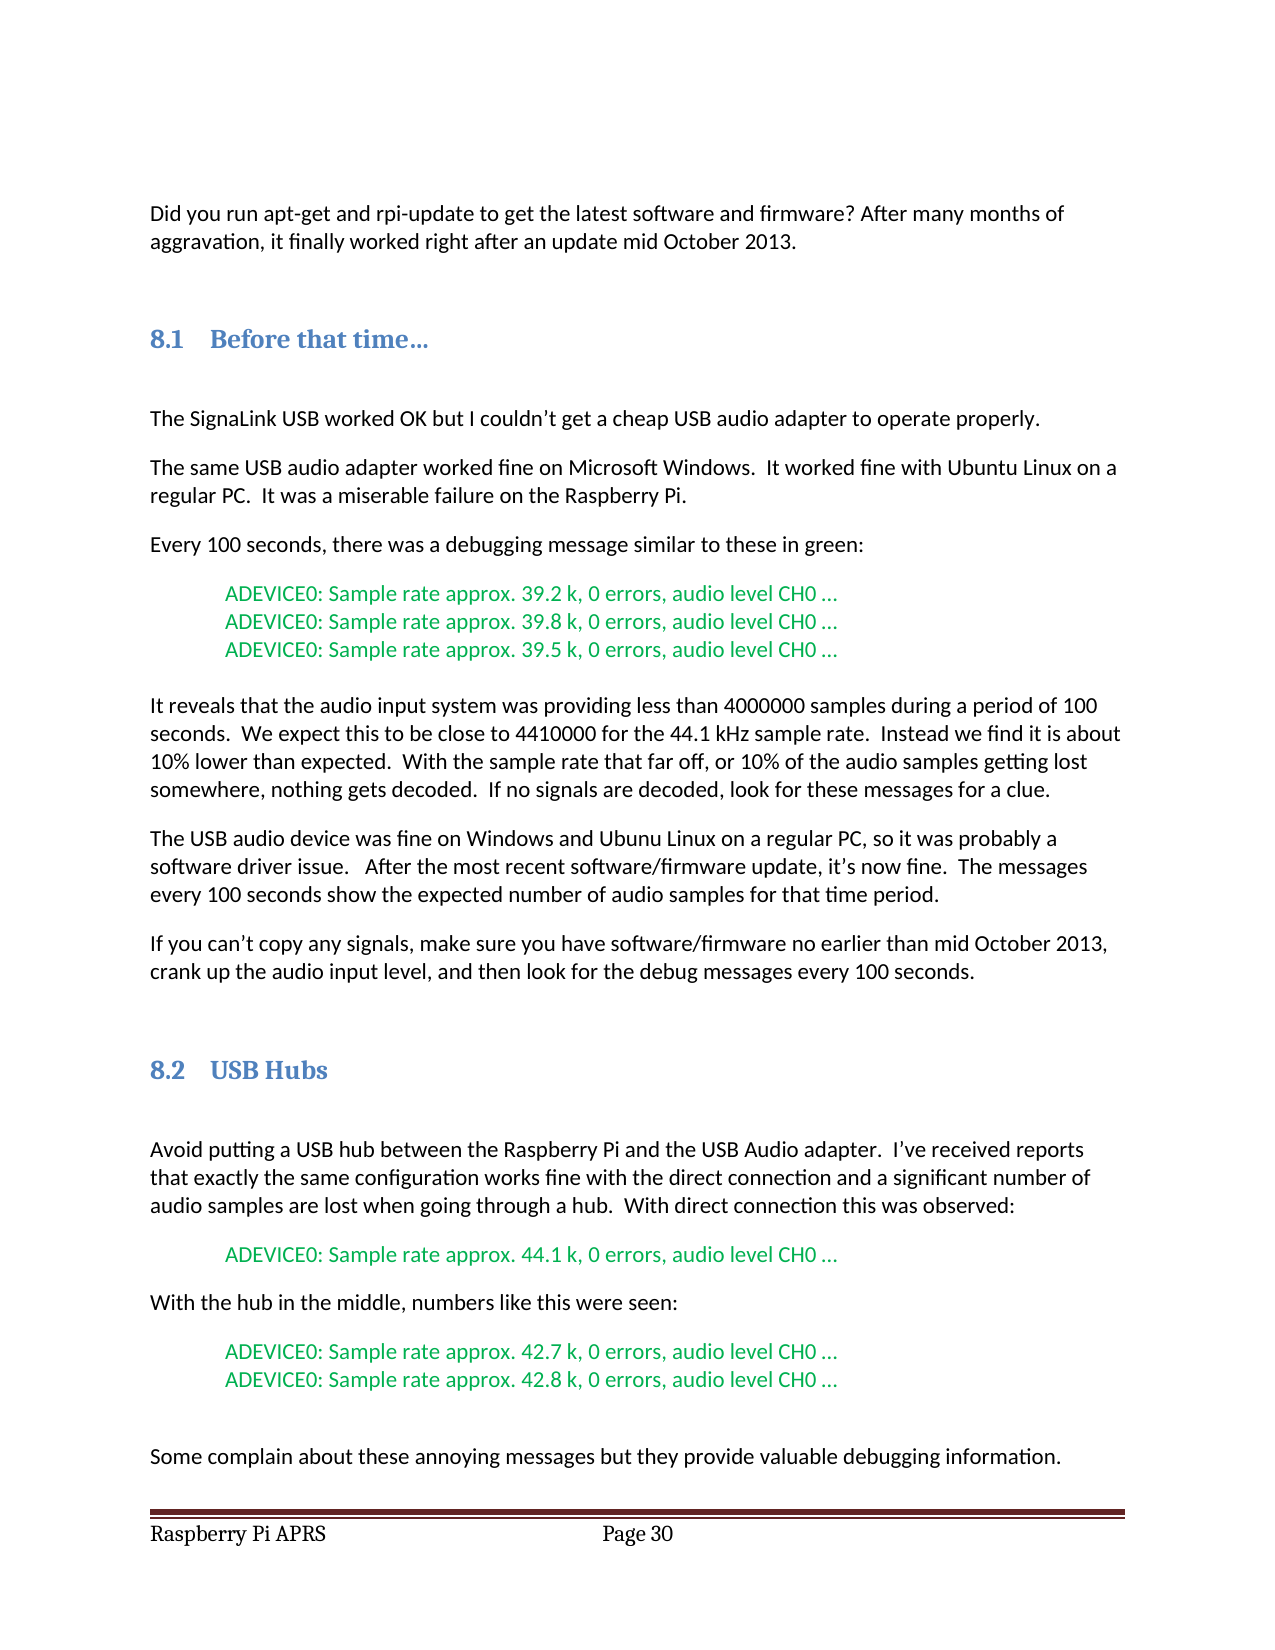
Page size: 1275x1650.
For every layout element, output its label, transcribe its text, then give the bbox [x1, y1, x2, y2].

text ADEVICE0: Sample rate approx. 39.2 k, 0 errors, audio level CH0 … [225, 579, 1125, 607]
text ADEVICE0: Sample rate approx. 42.8 k, 0 errors, audio level CH0 … [225, 1365, 1125, 1393]
subtitle USB Hubs [150, 1055, 1125, 1086]
text Did you run apt-get and rpi-update to get the latest software and firmware? After many months of aggravation, it finally worked right after an update mid October 2013. [150, 199, 1125, 255]
text It reveals that the audio input system was providing less than 4000000 samples during a period of 100 seconds. We expect this to be close to 4410000 for the 44.1 kHz sample rate. Instead we find it is about 10% lower than expected. With the sample rate that far off, or 10% of the audio samples getting lost somewhere, nothing gets decoded. If no signals are decoded, look for these messages for a clue. [150, 691, 1125, 803]
text The USB audio device was fine on Windows and Ubunu Linux on a regular PC, so it was probably a software driver issue. After the most recent software/firmware update, it’s now fine. The messages every 100 seconds show the expected number of audio samples for that time period. [150, 824, 1125, 908]
text With the hub in the middle, numbers like this were seen: [150, 1288, 1125, 1317]
text ADEVICE0: Sample rate approx. 42.7 k, 0 errors, audio level CH0 … [225, 1337, 1125, 1365]
text ADEVICE0: Sample rate approx. 44.1 k, 0 errors, audio level CH0 … [225, 1240, 1125, 1268]
text ADEVICE0: Sample rate approx. 39.5 k, 0 errors, audio level CH0 … [225, 635, 1125, 663]
subtitle Before that time… [150, 324, 1125, 356]
text Every 100 seconds, there was a debugging message similar to these in green: [150, 530, 1125, 558]
text The SignaLink USB worked OK but I couldn’t get a cheap USB audio adapter to operate properly. [150, 404, 1125, 433]
text ADEVICE0: Sample rate approx. 39.8 k, 0 errors, audio level CH0 … [225, 607, 1125, 635]
text Some complain about these annoying messages but they provide valuable debugging information. [150, 1442, 1125, 1470]
text Avoid putting a USB hub between the Raspberry Pi and the USB Audio adapter. I’ve received reports that exactly the same configuration works fine with the direct connection and a significant number of audio samples are lost when going through a hub. With direct connection this was observed: [150, 1135, 1125, 1219]
text The same USB audio adapter worked fine on Microsoft Windows. It worked fine with Ubuntu Linux on a regular PC. It was a miserable failure on the Raspberry Pi. [150, 453, 1125, 509]
text If you can’t copy any signals, make sure you have software/firmware no earlier than mid October 2013, crank up the audio input level, and then look for the debug messages every 100 seconds. [150, 929, 1125, 985]
